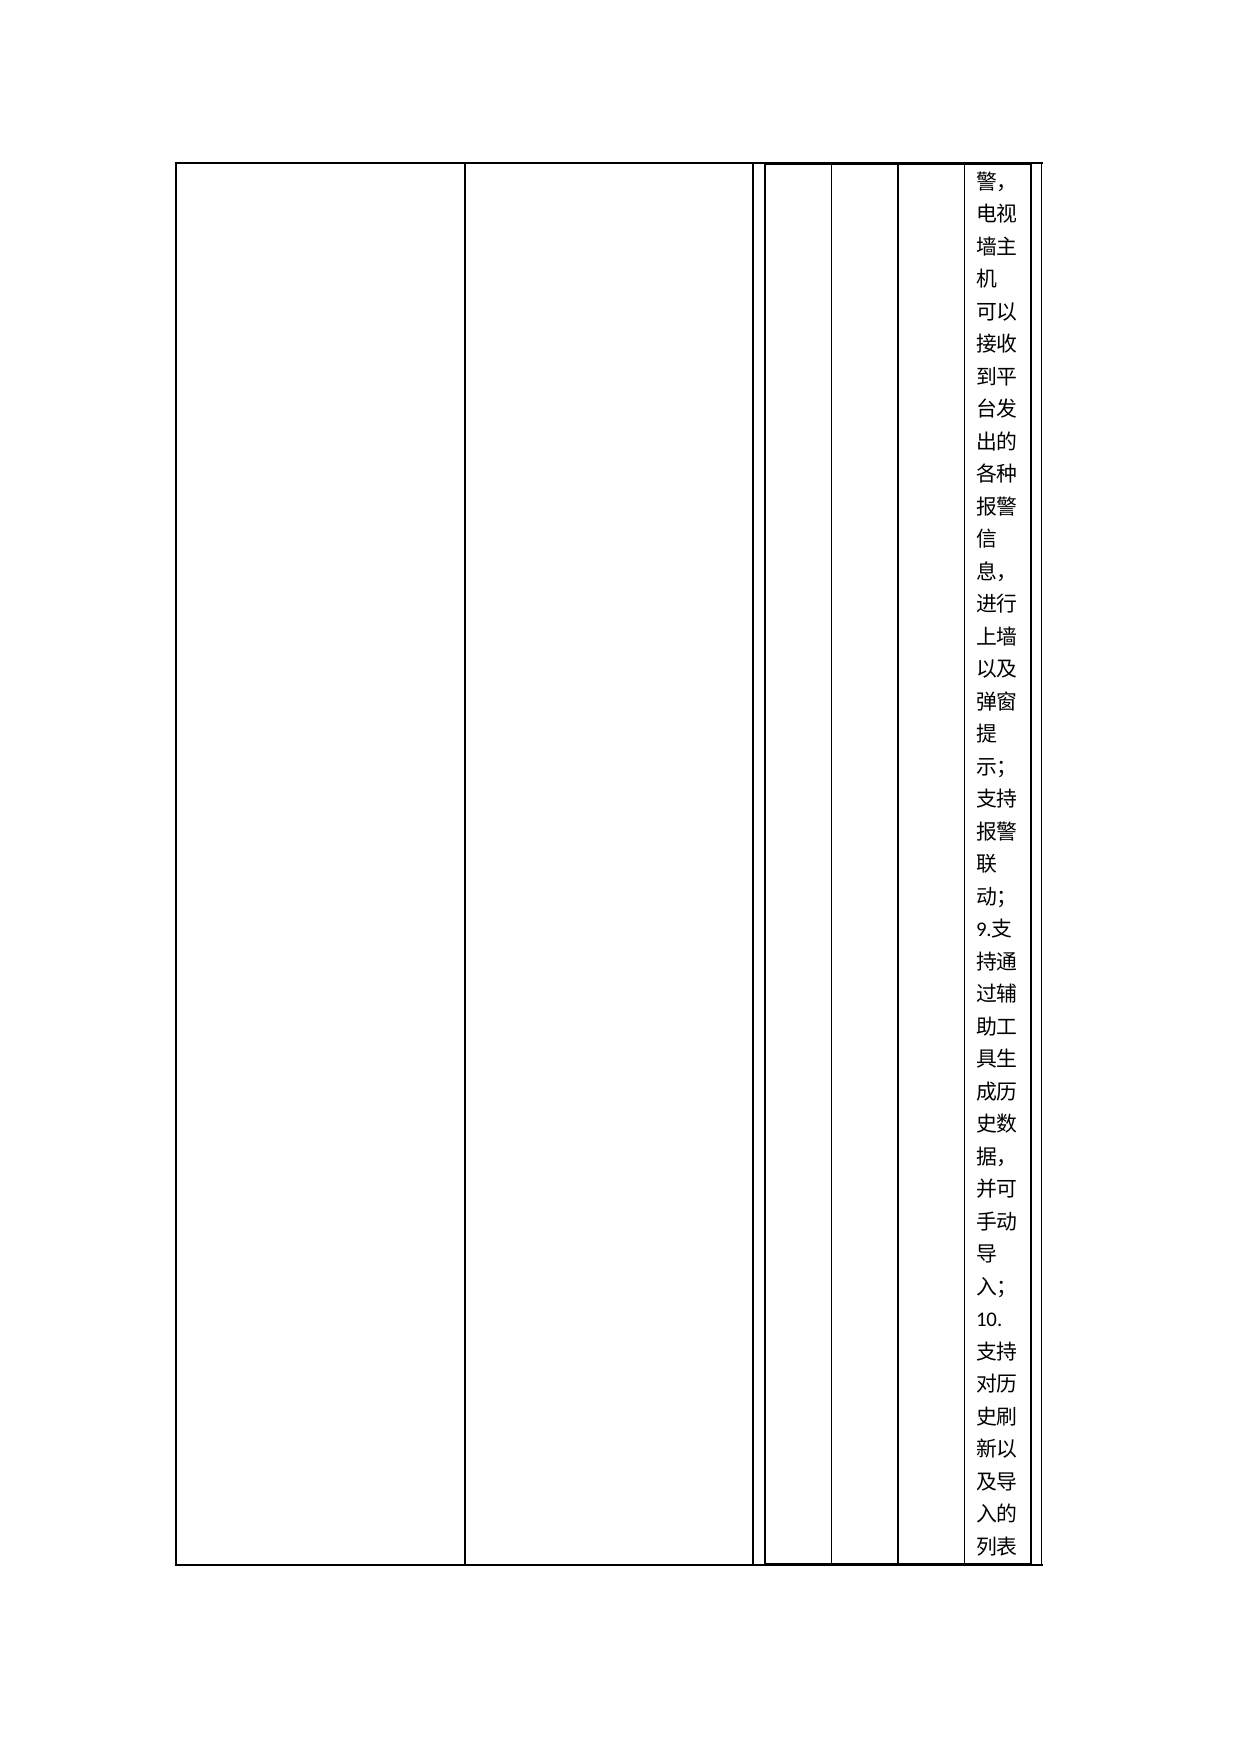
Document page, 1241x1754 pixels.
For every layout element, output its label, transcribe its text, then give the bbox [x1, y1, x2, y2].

table_cell 1 [466, 164, 752, 1564]
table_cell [832, 165, 897, 1563]
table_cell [899, 165, 964, 1563]
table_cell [766, 165, 831, 1563]
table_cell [754, 164, 764, 1564]
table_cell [1032, 164, 1041, 1564]
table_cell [965, 165, 1030, 1563]
table_cell [177, 164, 464, 1564]
